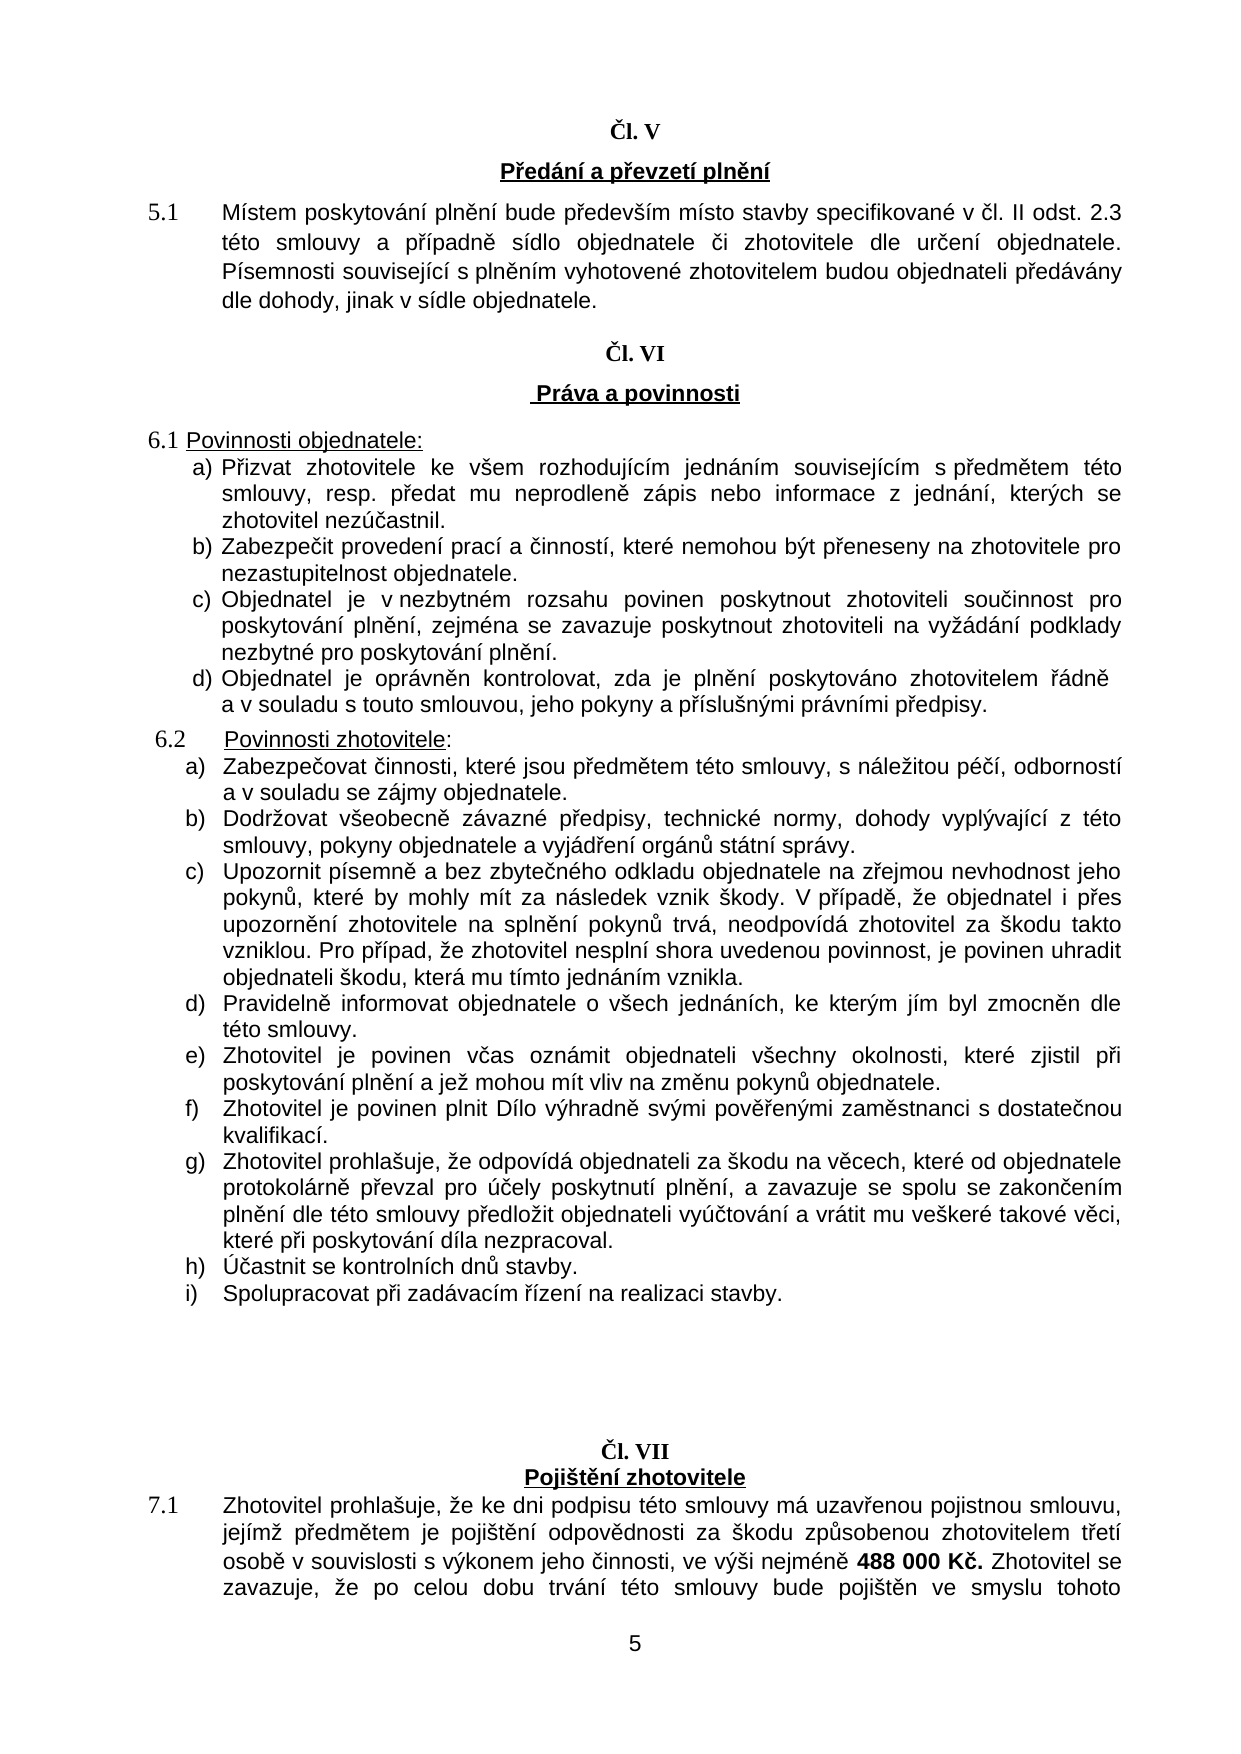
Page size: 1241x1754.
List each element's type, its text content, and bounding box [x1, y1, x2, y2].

list Účastnit se kontrolních dnů stavby. [185, 1253, 1122, 1280]
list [148, 1491, 1122, 1601]
list Zabezpečovat činnosti, které jsou předmětem této smlouvy, s náležitou péčí, odborností a v souladu se zájmy objednatele. [185, 753, 1122, 805]
list Dodržovat všeobecně závazné předpisy, technické normy, dohody vyplývající z této smlouvy, pokyny objednatele a vyjádření orgánů státní správy. [185, 805, 1122, 858]
text Pojištění zhotovitele [148, 1464, 1122, 1491]
subtitle Čl. V [148, 118, 1122, 144]
list Přizvat zhotovitele ke všem rozhodujícím jednáním souvisejícím s předmětem této smlouvy, resp. předat mu neprodleně zápis nebo informace z jednání, kterých se zhotovitel nezúčastnil. [192, 454, 1122, 533]
text Čl. VII [148, 1438, 1122, 1464]
list Spolupracovat při zadávacím řízení na realizaci stavby. [185, 1280, 1122, 1306]
list Zabezpečit provedení prací a činností, které nemohou být přeneseny na zhotovitele pro nezastupitelnost objednatele. [192, 533, 1122, 586]
list Objednatel je v nezbytném rozsahu povinen poskytnout zhotoviteli součinnost pro poskytování plnění, zejména se zavazuje poskytnout zhotoviteli na vyžádání podklady nezbytné pro poskytování plnění. [192, 586, 1122, 665]
subtitle Předání a převzetí plnění [148, 158, 1122, 184]
subtitle Práva a povinnosti [148, 379, 1122, 406]
list Místem poskytování plnění bude především místo stavby specifikované v čl. II odst. 2.3 této smlouvy a případně sídlo objednatele či zhotovitele dle určení objednatele. Písemnosti související s plněním vyhotovené zhotovitelem budou objednateli předávány dle dohody, jinak v sídle objednatele. [148, 197, 1122, 314]
list Povinnosti zhotovitele: [154, 724, 1122, 753]
list Pravidelně informovat objednatele o všech jednáních, ke kterým jím byl zmocněn dle této smlouvy. [185, 990, 1122, 1042]
list Upozornit písemně a bez zbytečného odkladu objednatele na zřejmou nevhodnost jeho pokynů, které by mohly mít za následek vznik škody. V případě, že objednatel i přes upozornění zhotovitele na splnění pokynů trvá, neodpovídá zhotovitel za škodu takto vzniklou. Pro případ, že zhotovitel nesplní shora uvedenou povinnost, je povinen uhradit objednateli škodu, která mu tímto jednáním vznikla. [185, 858, 1122, 990]
list Zhotovitel je povinen včas oznámit objednateli všechny okolnosti, které zjistil při poskytování plnění a jež mohou mít vliv na změnu pokynů objednatele. [185, 1042, 1122, 1095]
list Povinnosti objednatele: [148, 425, 1122, 454]
list Objednatel je oprávněn kontrolovat, zda je plnění poskytováno zhotovitelem řádně a v souladu s touto smlouvou, jeho pokyny a příslušnými právními předpisy. [192, 665, 1122, 718]
list Zhotovitel prohlašuje, že odpovídá objednateli za škodu na věcech, které od objednatele protokolárně převzal pro účely poskytnutí plnění, a zavazuje se spolu se zakončením plnění dle této smlouvy předložit objednateli vyúčtování a vrátit mu veškeré takové věci, které při poskytování díla nezpracoval. [185, 1148, 1122, 1253]
list Zhotovitel je povinen plnit Dílo výhradně svými pověřenými zaměstnanci s dostatečnou kvalifikací. [185, 1095, 1122, 1148]
subtitle Čl. VI [148, 340, 1122, 366]
